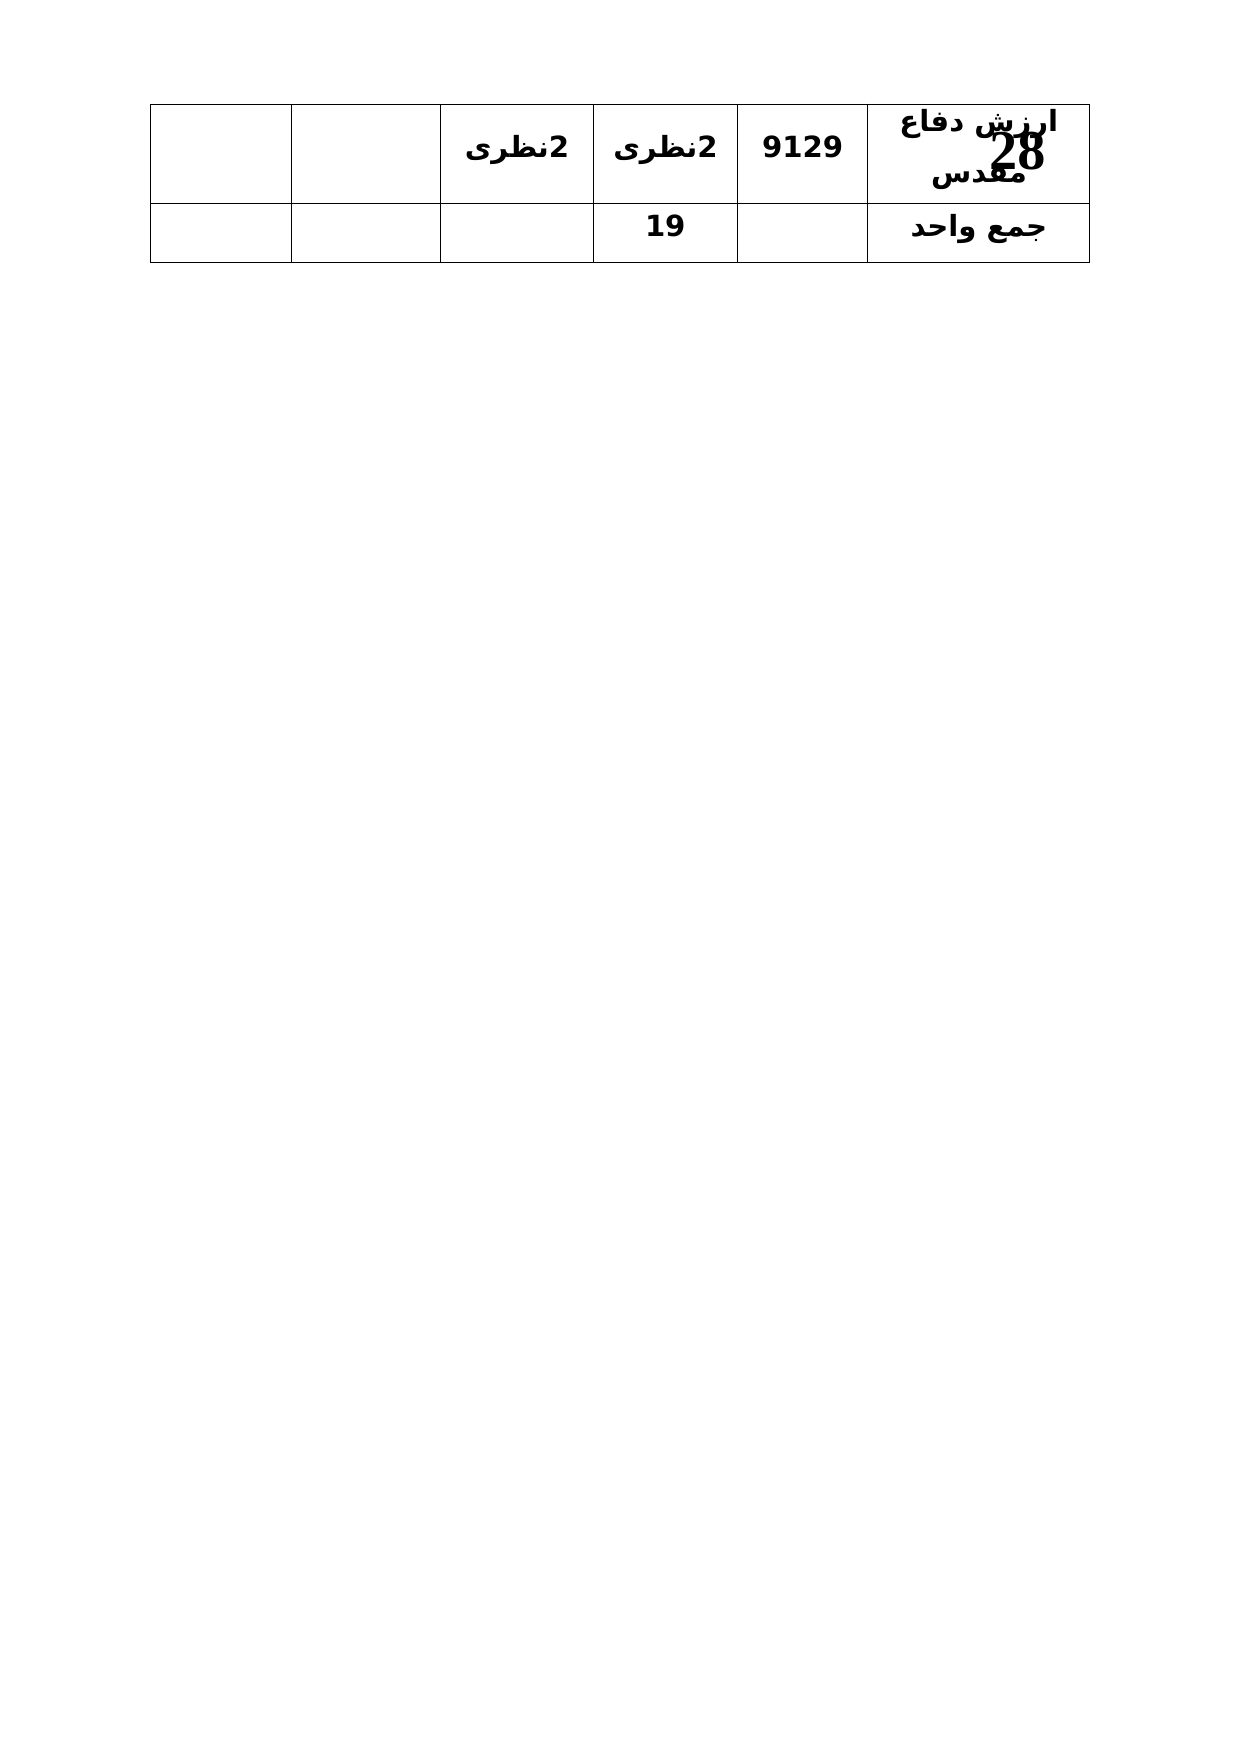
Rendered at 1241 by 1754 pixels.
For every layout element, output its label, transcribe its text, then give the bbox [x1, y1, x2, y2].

table_cell [441, 204, 593, 262]
table_cell [151, 204, 291, 262]
table_cell [738, 204, 867, 262]
table_cell 2نظری [441, 105, 593, 202]
table_cell جمع واحد [868, 204, 1089, 262]
table_cell 9129 [738, 105, 867, 202]
table_cell [292, 105, 440, 202]
table_cell [292, 204, 440, 262]
table_cell ارزش دفاع مقدس [868, 105, 1089, 202]
table_cell 19 [594, 204, 737, 262]
table_cell [151, 105, 291, 202]
table_cell 2نظری [594, 105, 737, 202]
